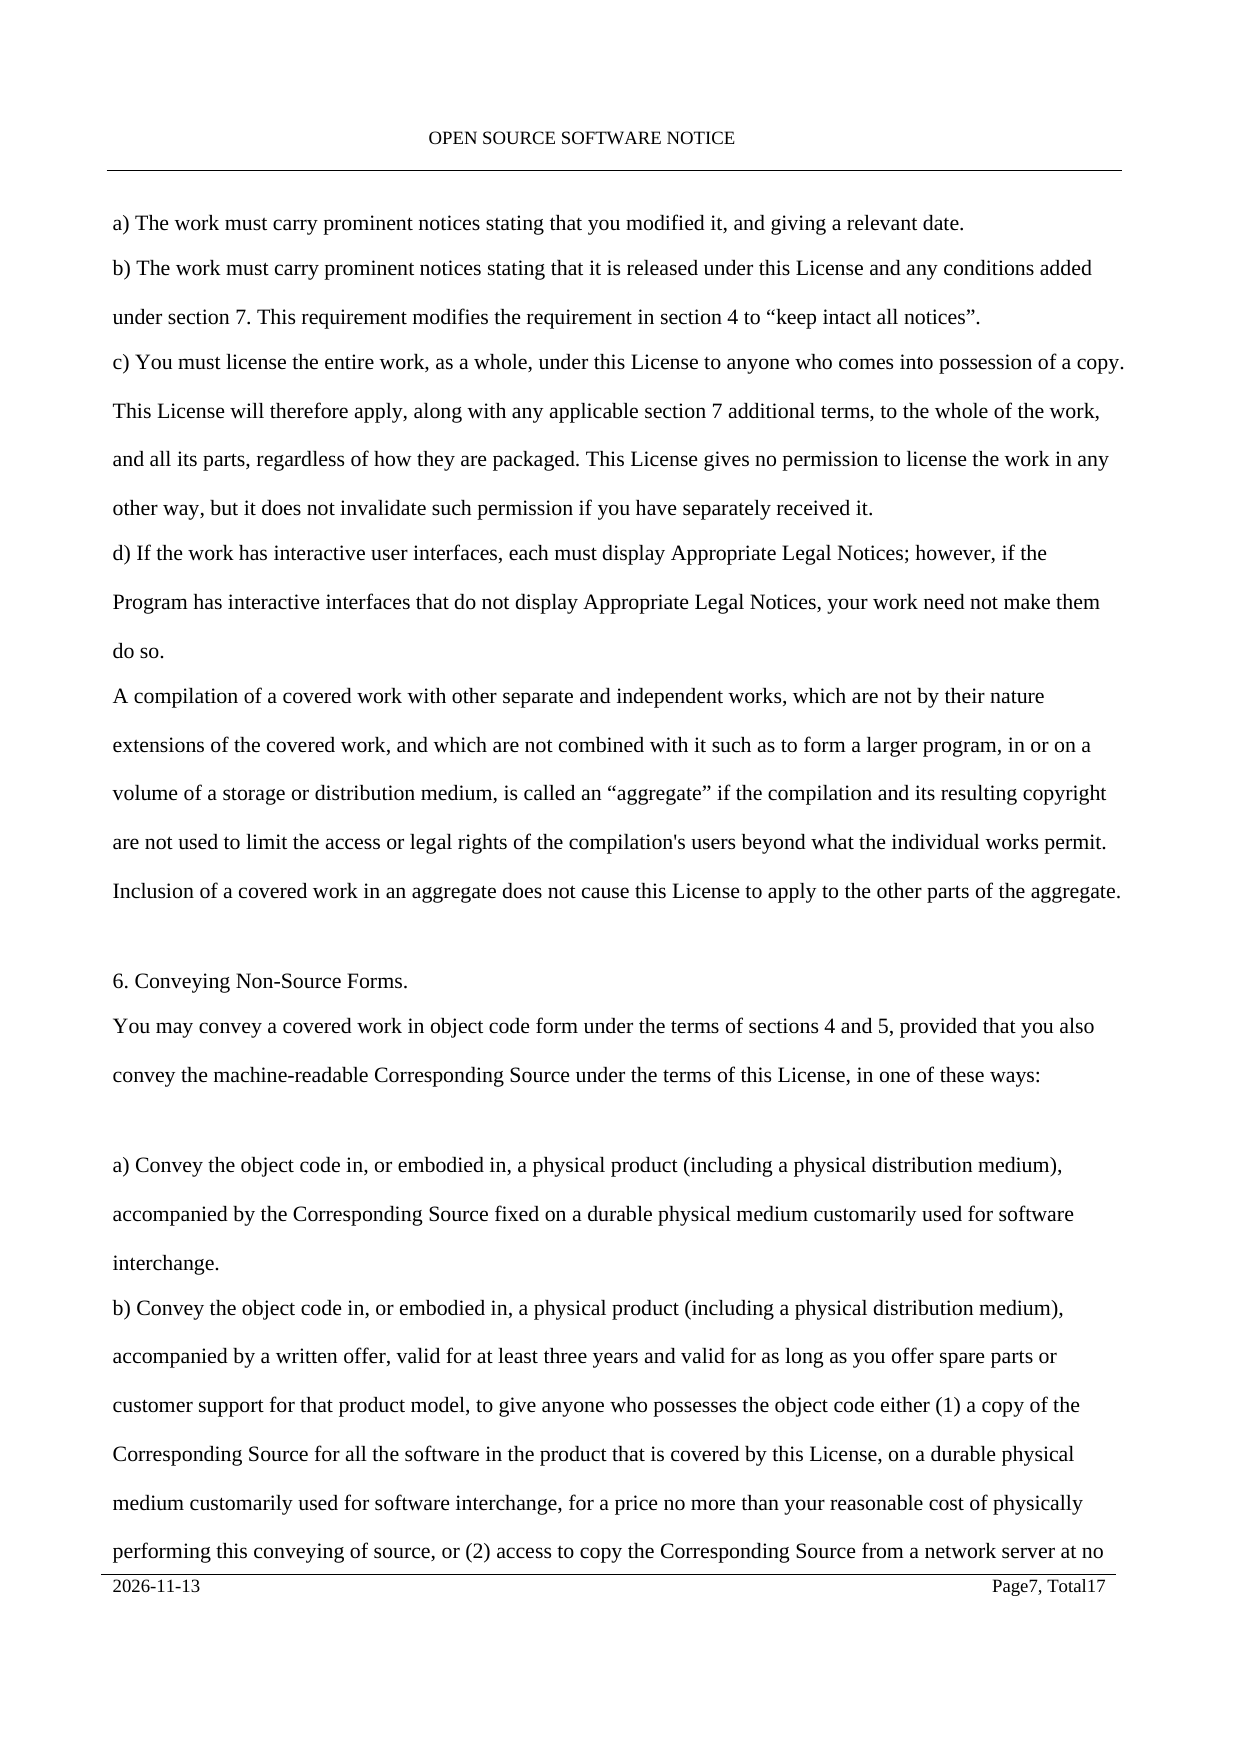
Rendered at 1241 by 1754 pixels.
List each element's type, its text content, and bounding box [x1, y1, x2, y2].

text a) Convey the object code in, or embodied in, a physical product (including a physical distribution medium), accompanied by the Corresponding Source fixed on a durable physical medium customarily used for software interchange. [112, 1148, 1128, 1278]
text d) If the work has interactive user interfaces, each must display Appropriate Legal Notices; however, if the Program has interactive interfaces that do not display Appropriate Legal Notices, your work need not make them do so. [112, 537, 1128, 667]
text A compilation of a covered work with other separate and independent works, which are not by their nature extensions of the covered work, and which are not combined with it such as to form a larger program, in or on a volume of a storage or distribution medium, is called an “aggregate” if the compilation and its resulting copyright are not used to limit the access or legal rights of the compilation's users beyond what the individual works permit. Inclusion of a covered work in an aggregate does not cause this License to apply to the other parts of the aggregate. [112, 679, 1128, 907]
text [112, 1291, 1128, 1567]
text 6. Conveying Non-Source Forms. [112, 964, 1128, 997]
text You may convey a covered work in object code form under the terms of sections 4 and 5, provided that you also convey the machine-readable Corresponding Source under the terms of this License, in one of these ways: [112, 1009, 1128, 1091]
text c) You must license the entire work, as a whole, under this License to anyone who comes into possession of a copy. This License will therefore apply, along with any applicable section 7 additional terms, to the whole of the work, and all its parts, regardless of how they are packaged. This License gives no permission to license the work in any other way, but it does not invalidate such permission if you have separately received it. [112, 345, 1128, 524]
text b) The work must carry prominent notices stating that it is released under this License and any conditions added under section 7. This requirement modifies the requirement in section 4 to “keep intact all notices”. [112, 251, 1128, 333]
text a) The work must carry prominent notices stating that you modified it, and giving a relevant date. [112, 206, 1128, 239]
